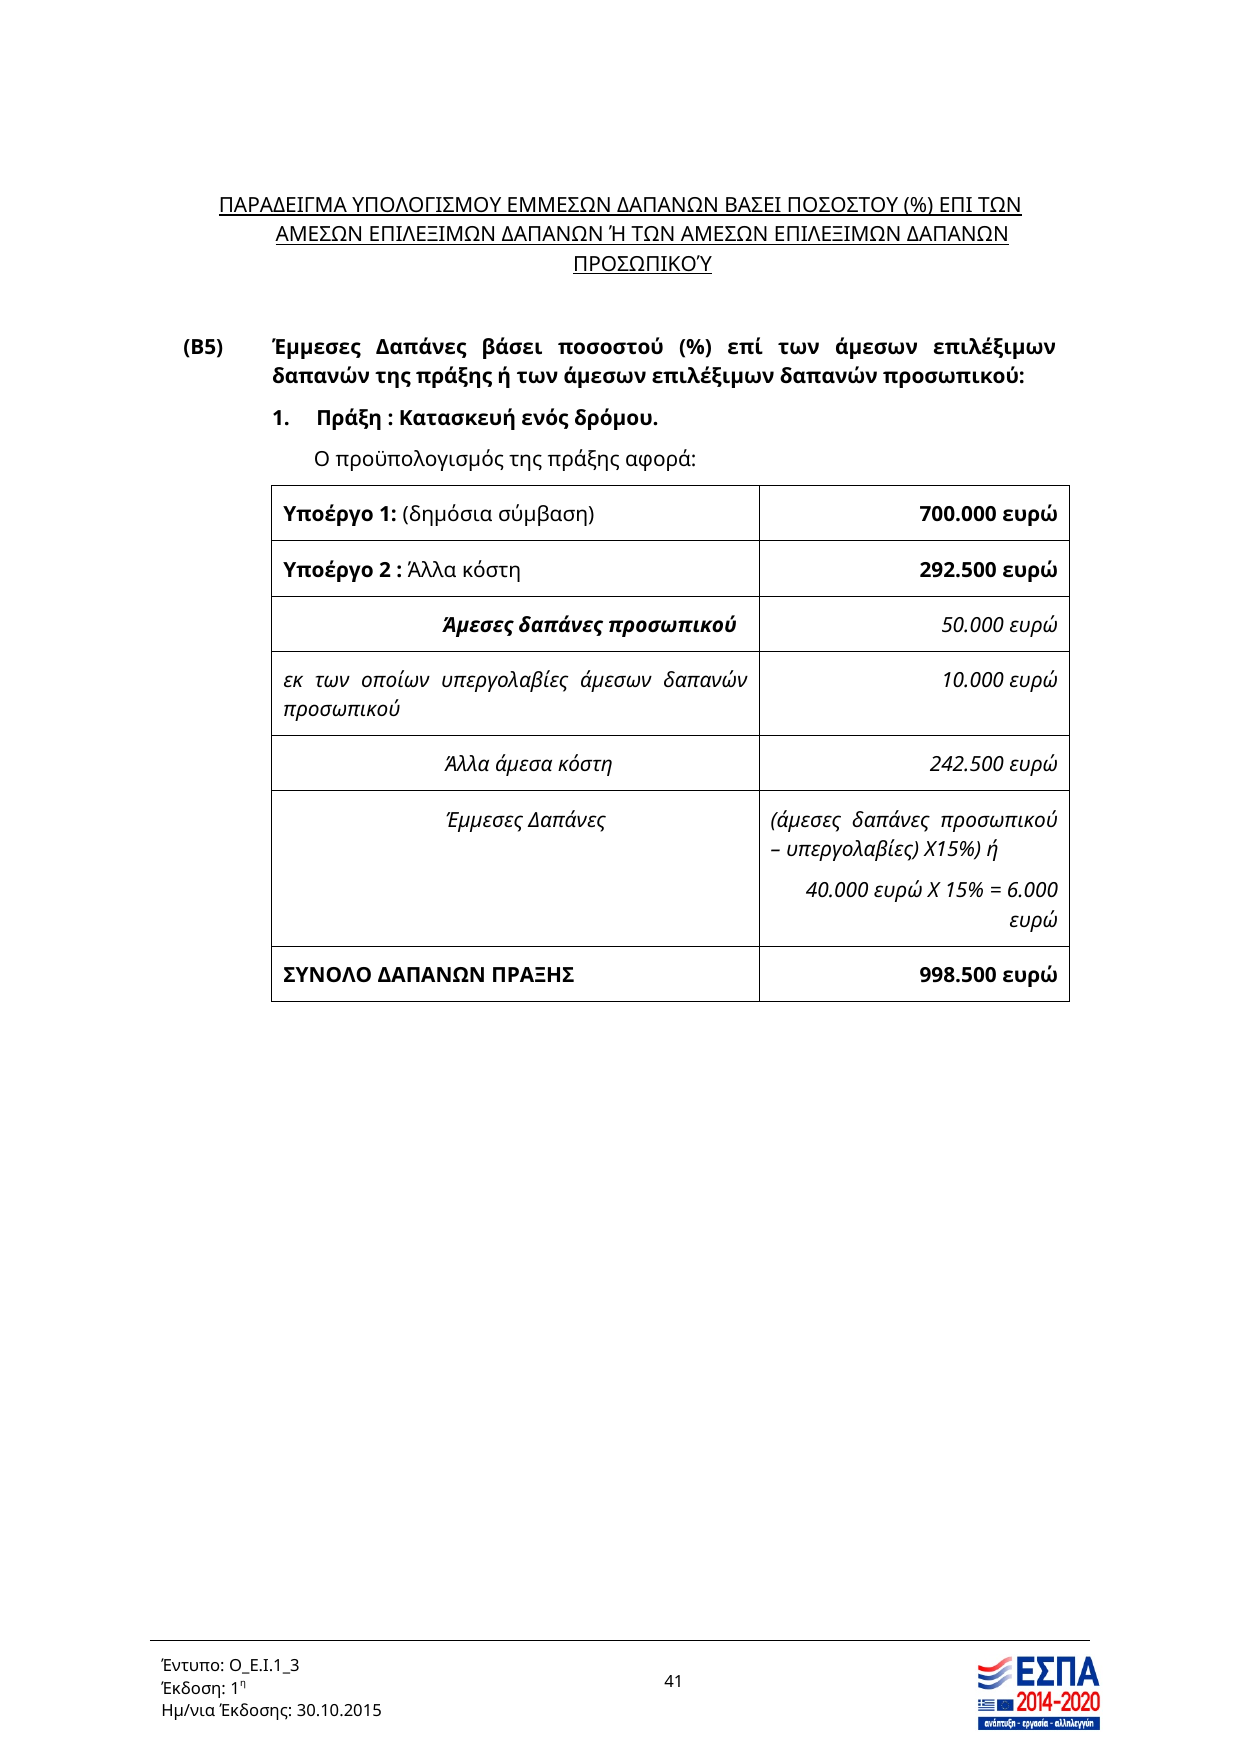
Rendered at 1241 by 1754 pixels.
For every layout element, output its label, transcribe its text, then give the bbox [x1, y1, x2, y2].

table_cell Υποέργο 2 : Άλλα κόστη [272, 541, 759, 596]
text (Β5) Έμμεσες Δαπάνες βάσει ποσοστού (%) επί των άμεσων επιλέξιμων δαπανών της πράξης ή των άμεσων επιλέξιμων δαπανών προσωπικού: [183, 331, 1057, 389]
table_cell ΣΥΝΟΛΟ ΔΑΠΑΝΩΝ ΠΡΑΞΗΣ [272, 947, 759, 1001]
table_cell 10.000 ευρώ [760, 652, 1069, 735]
table_cell Έμμεσες Δαπάνες [272, 791, 759, 946]
text Ο προϋπολογισμός της πράξης αφορά: [183, 443, 1057, 473]
table_header 700.000 ευρώ [760, 486, 1069, 540]
table_cell 998.500 ευρώ [760, 947, 1069, 1001]
table_cell 242.500 ευρώ [760, 736, 1069, 790]
table_cell Άμεσες δαπάνες προσωπικού [272, 597, 759, 651]
table_cell Άλλα άμεσα κόστη [272, 736, 759, 790]
text ΠΑΡΑΔΕΙΓΜΑ ΥΠΟΛΟΓΙΣΜΟΥ ΕΜΜΕΣΩΝ ΔΑΠΑΝΩΝ ΒΑΣΕΙ ΠΟΣΟΣΤΟΥ (%) ΕΠΙ ΤΩΝ ΑΜΕΣΩΝ ΕΠΙΛΕΞΙΜΩΝ ΔΑΠΑΝΩΝ Ή ΤΩΝ ΑΜΕΣΩΝ ΕΠΙΛΕΞΙΜΩΝ ΔΑΠΑΝΩΝ ΠΡΟΣΩΠΙΚΟΎ [183, 189, 1057, 277]
table_cell (άμεσες δαπάνες προσωπικού – υπεργολαβίες) Χ15%) ή 40.000 ευρώ Χ 15% = 6.000 ευρώ [760, 791, 1069, 946]
table_cell εκ των οποίων υπεργολαβίες άμεσων δαπανών προσωπικού [272, 652, 759, 735]
table_cell 50.000 ευρώ [760, 597, 1069, 651]
list Πράξη : Κατασκευή ενός δρόμου. [272, 402, 1057, 431]
table_header Υποέργο 1: (δημόσια σύμβαση) [272, 486, 759, 540]
picture [974, 1654, 1103, 1732]
table_cell 292.500 ευρώ [760, 541, 1069, 596]
